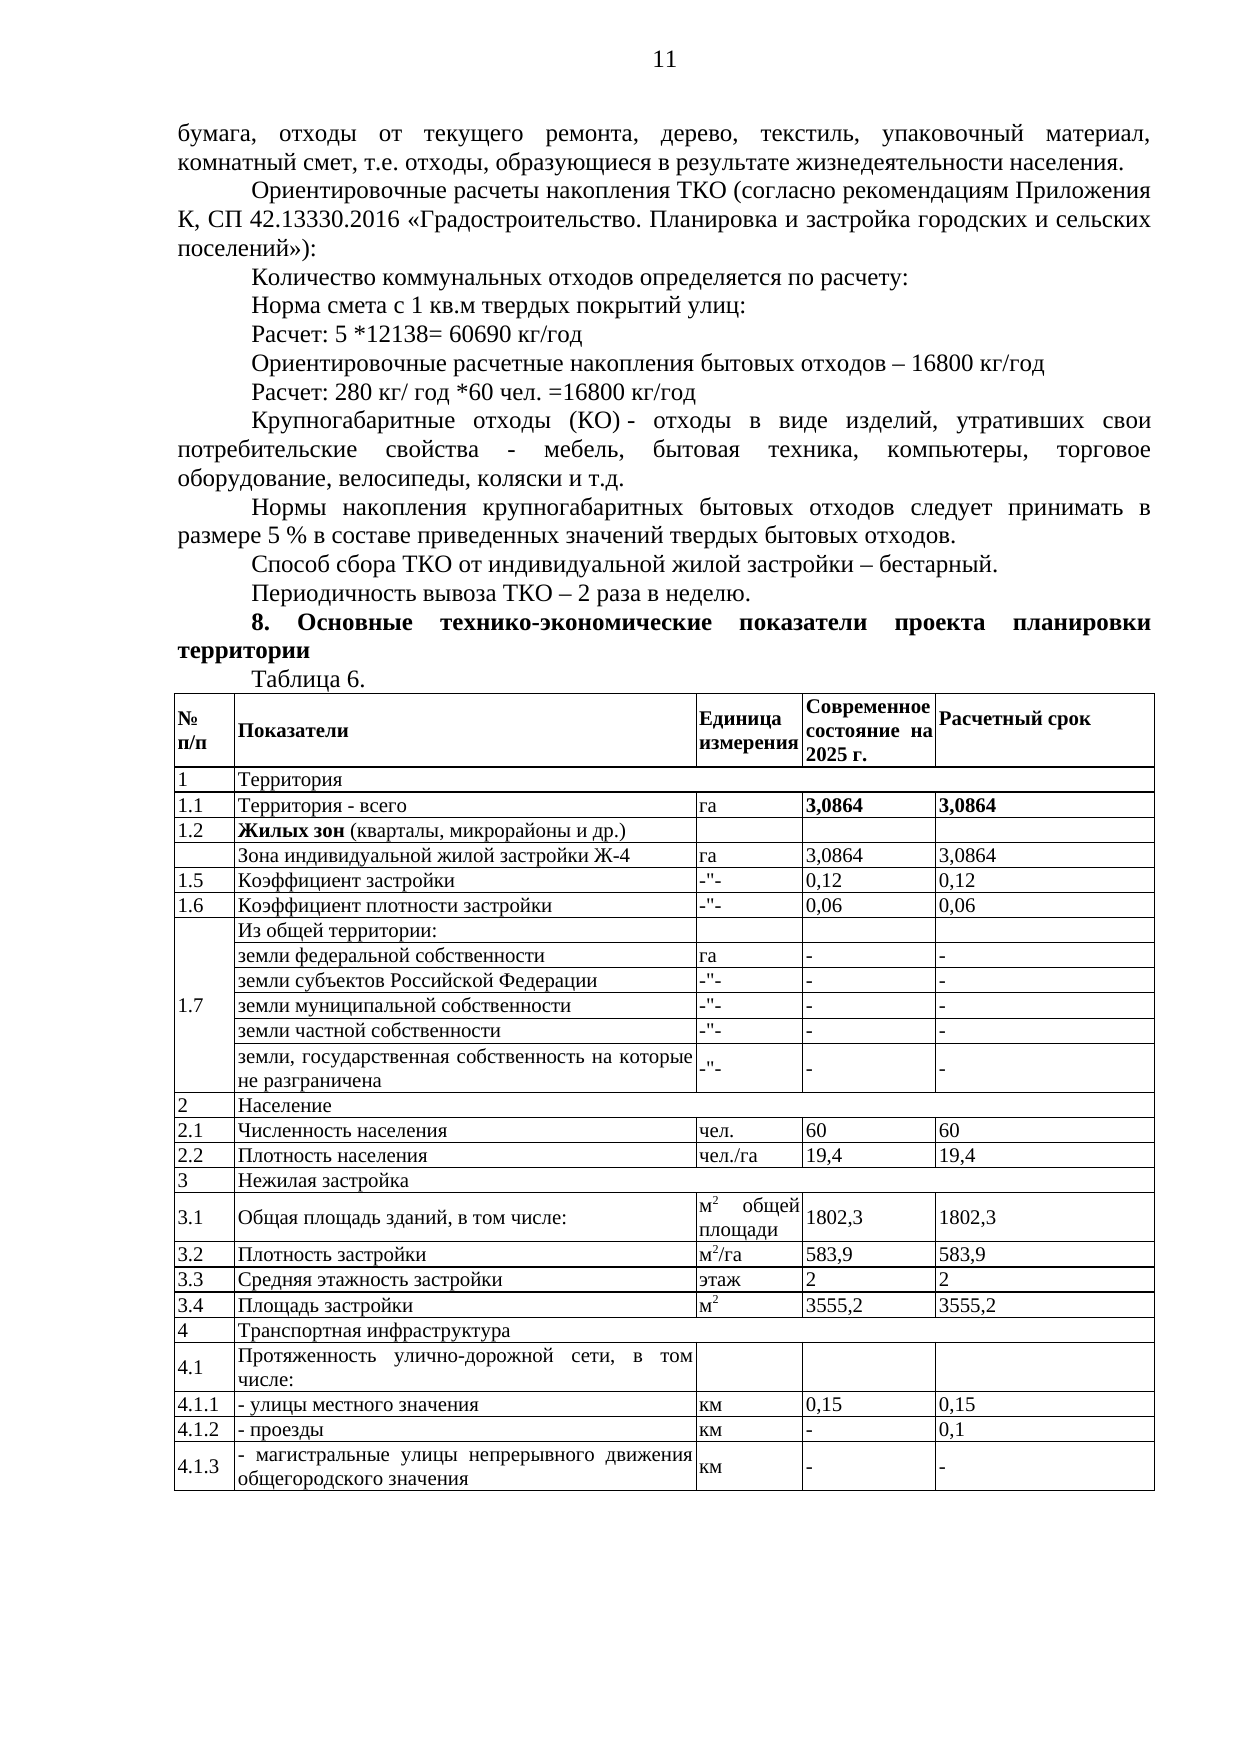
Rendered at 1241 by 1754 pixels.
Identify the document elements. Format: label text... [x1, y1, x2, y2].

table_cell 1 [175, 768, 234, 791]
table_cell - проезды [235, 1417, 696, 1441]
table_cell 2 [175, 1093, 234, 1117]
text Таблица 6. [177, 664, 1152, 693]
table_cell 3.3 [175, 1268, 234, 1291]
table_cell [697, 1343, 802, 1391]
table_cell Плотность застройки [235, 1242, 696, 1266]
table_cell 60 [936, 1118, 1154, 1142]
table_cell 1802,3 [803, 1193, 935, 1241]
table_cell км [697, 1442, 802, 1490]
table_cell 2.2 [175, 1143, 234, 1167]
table_cell 3.2 [175, 1242, 234, 1266]
table_cell Население [235, 1093, 1154, 1117]
table_cell - [936, 968, 1154, 992]
table_header № п/п [175, 694, 234, 766]
table_cell 583,9 [936, 1242, 1154, 1266]
table_cell - [936, 993, 1154, 1017]
table_cell 583,9 [803, 1242, 935, 1266]
table_cell м2 [697, 1293, 802, 1317]
table_cell Транспортная инфраструктура [235, 1318, 1154, 1342]
table_cell 3,0864 [803, 793, 935, 817]
table_cell - [803, 993, 935, 1017]
table_cell 0,1 [936, 1417, 1154, 1441]
table_cell [936, 1343, 1154, 1391]
table_cell чел./га [697, 1143, 802, 1167]
table_cell м2/га [697, 1242, 802, 1266]
table_cell Плотность населения [235, 1143, 696, 1167]
table_cell 0,15 [936, 1392, 1154, 1416]
table_header Расчетный срок [936, 694, 1154, 766]
table_cell Численность населения [235, 1118, 696, 1142]
table_cell - [803, 943, 935, 967]
text Норма смета с 1 кв.м твердых покрытий улиц: [177, 291, 1152, 319]
table_cell -"- [697, 993, 802, 1017]
table_cell этаж [697, 1268, 802, 1291]
table_cell 4 [175, 1318, 234, 1342]
table_cell Территория [235, 768, 1154, 791]
table_cell 19,4 [803, 1143, 935, 1167]
table_cell 0,12 [936, 868, 1154, 892]
table_cell - [803, 1044, 935, 1092]
table_cell 3555,2 [803, 1293, 935, 1317]
table_cell 4.1.2 [175, 1417, 234, 1441]
table_cell 3,0864 [936, 793, 1154, 817]
table_cell - [803, 1442, 935, 1490]
text Количество коммунальных отходов определяется по расчету: [177, 262, 1152, 291]
table_cell Протяженность улично-дорожной сети, в том числе: [235, 1343, 696, 1391]
table_cell км [697, 1392, 802, 1416]
table_cell - [936, 1019, 1154, 1042]
text Способ сбора ТКО от индивидуальной жилой застройки – бестарный. [177, 549, 1152, 578]
table_cell Из общей территории: [235, 918, 696, 942]
table_cell - магистральные улицы непрерывного движения общегородского значения [235, 1442, 696, 1490]
table_cell - [936, 943, 1154, 967]
table_cell 4.1.1 [175, 1392, 234, 1416]
table_cell земли субъектов Российской Федерации [235, 968, 696, 992]
table_cell Коэффициент застройки [235, 868, 696, 892]
table_cell 1.1 [175, 793, 234, 817]
table_cell 0,12 [803, 868, 935, 892]
table_cell [803, 918, 935, 942]
table_header Единица измерения [697, 694, 802, 766]
table_cell - улицы местного значения [235, 1392, 696, 1416]
table_cell [697, 818, 802, 842]
table_header Показатели [235, 694, 696, 766]
table_cell -"- [697, 893, 802, 917]
table_cell -"- [697, 1019, 802, 1042]
text Ориентировочные расчетные накопления бытовых отходов – 16800 кг/год [177, 348, 1152, 377]
table_cell Территория - всего [235, 793, 696, 817]
table_cell га [697, 793, 802, 817]
text Расчет: 5 *12138= 60690 кг/год [177, 319, 1152, 348]
table_cell 3 [175, 1168, 234, 1192]
table_cell Зона индивидуальной жилой застройки Ж-4 [235, 843, 696, 867]
table_cell [936, 918, 1154, 942]
table_cell 2 [936, 1268, 1154, 1291]
table_cell 1.7 [175, 918, 234, 1092]
table_cell 3.1 [175, 1193, 234, 1241]
subtitle 8. Основные технико-экономические показатели проекта планировки территории [177, 607, 1152, 664]
table_cell - [803, 1417, 935, 1441]
table_cell - [936, 1044, 1154, 1092]
table_cell Средняя этажность застройки [235, 1268, 696, 1291]
table_header Современное состояние на 2025 г. [803, 694, 935, 766]
table_cell 0,06 [936, 893, 1154, 917]
table_cell -"- [697, 968, 802, 992]
text Периодичность вывоза ТКО – 2 раза в неделю. [177, 578, 1152, 607]
table_cell км [697, 1417, 802, 1441]
table_cell - [803, 1019, 935, 1042]
table_cell Площадь застройки [235, 1293, 696, 1317]
table_cell 2.1 [175, 1118, 234, 1142]
table_cell 0,06 [803, 893, 935, 917]
table_cell [936, 818, 1154, 842]
table_cell га [697, 943, 802, 967]
table_cell [175, 843, 234, 867]
table_cell - [936, 1442, 1154, 1490]
table_cell 19,4 [936, 1143, 1154, 1167]
table_cell м2 общей площади [697, 1193, 802, 1241]
text Ориентировочные расчеты накопления ТКО (согласно рекомендациям Приложения К, СП 42.13330.2016 «Градостроительство. Планировка и застройка городских и сельских поселений»): [177, 176, 1152, 262]
table_cell [697, 918, 802, 942]
table_cell 1.5 [175, 868, 234, 892]
text Нормы накопления крупногабаритных бытовых отходов следует принимать в размере 5 % в составе приведенных значений твердых бытовых отходов. [177, 492, 1152, 549]
table_cell Общая площадь зданий, в том числе: [235, 1193, 696, 1241]
table_cell [803, 1343, 935, 1391]
table_cell земли частной собственности [235, 1019, 696, 1042]
table_cell 1.2 [175, 818, 234, 842]
table_cell [803, 818, 935, 842]
table_cell чел. [697, 1118, 802, 1142]
table_cell 3,0864 [936, 843, 1154, 867]
table_cell 4.1.3 [175, 1442, 234, 1490]
table_cell земли, государственная собственность на которые не разграничена [235, 1044, 696, 1092]
table_cell 3555,2 [936, 1293, 1154, 1317]
table_cell 3.4 [175, 1293, 234, 1317]
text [177, 118, 1152, 176]
text Расчет: 280 кг/ год *60 чел. =16800 кг/год [177, 377, 1152, 406]
table_cell 0,15 [803, 1392, 935, 1416]
table_cell 1802,3 [936, 1193, 1154, 1241]
table_cell 60 [803, 1118, 935, 1142]
table_cell -"- [697, 1044, 802, 1092]
text Крупногабаритные отходы (КО) - отходы в виде изделий, утративших свои потребительские свойства - мебель, бытовая техника, компьютеры, торговое оборудование, велосипеды, коляски и т.д. [177, 406, 1152, 492]
table_cell 4.1 [175, 1343, 234, 1391]
table_cell земли муниципальной собственности [235, 993, 696, 1017]
table_cell Нежилая застройка [235, 1168, 1154, 1192]
table_cell земли федеральной собственности [235, 943, 696, 967]
table_cell Жилых зон (кварталы, микрорайоны и др.) [235, 818, 696, 842]
table_cell - [803, 968, 935, 992]
table_cell га [697, 843, 802, 867]
table_cell 2 [803, 1268, 935, 1291]
table_cell 1.6 [175, 893, 234, 917]
table_cell Коэффициент плотности застройки [235, 893, 696, 917]
table_cell 3,0864 [803, 843, 935, 867]
table_cell -"- [697, 868, 802, 892]
